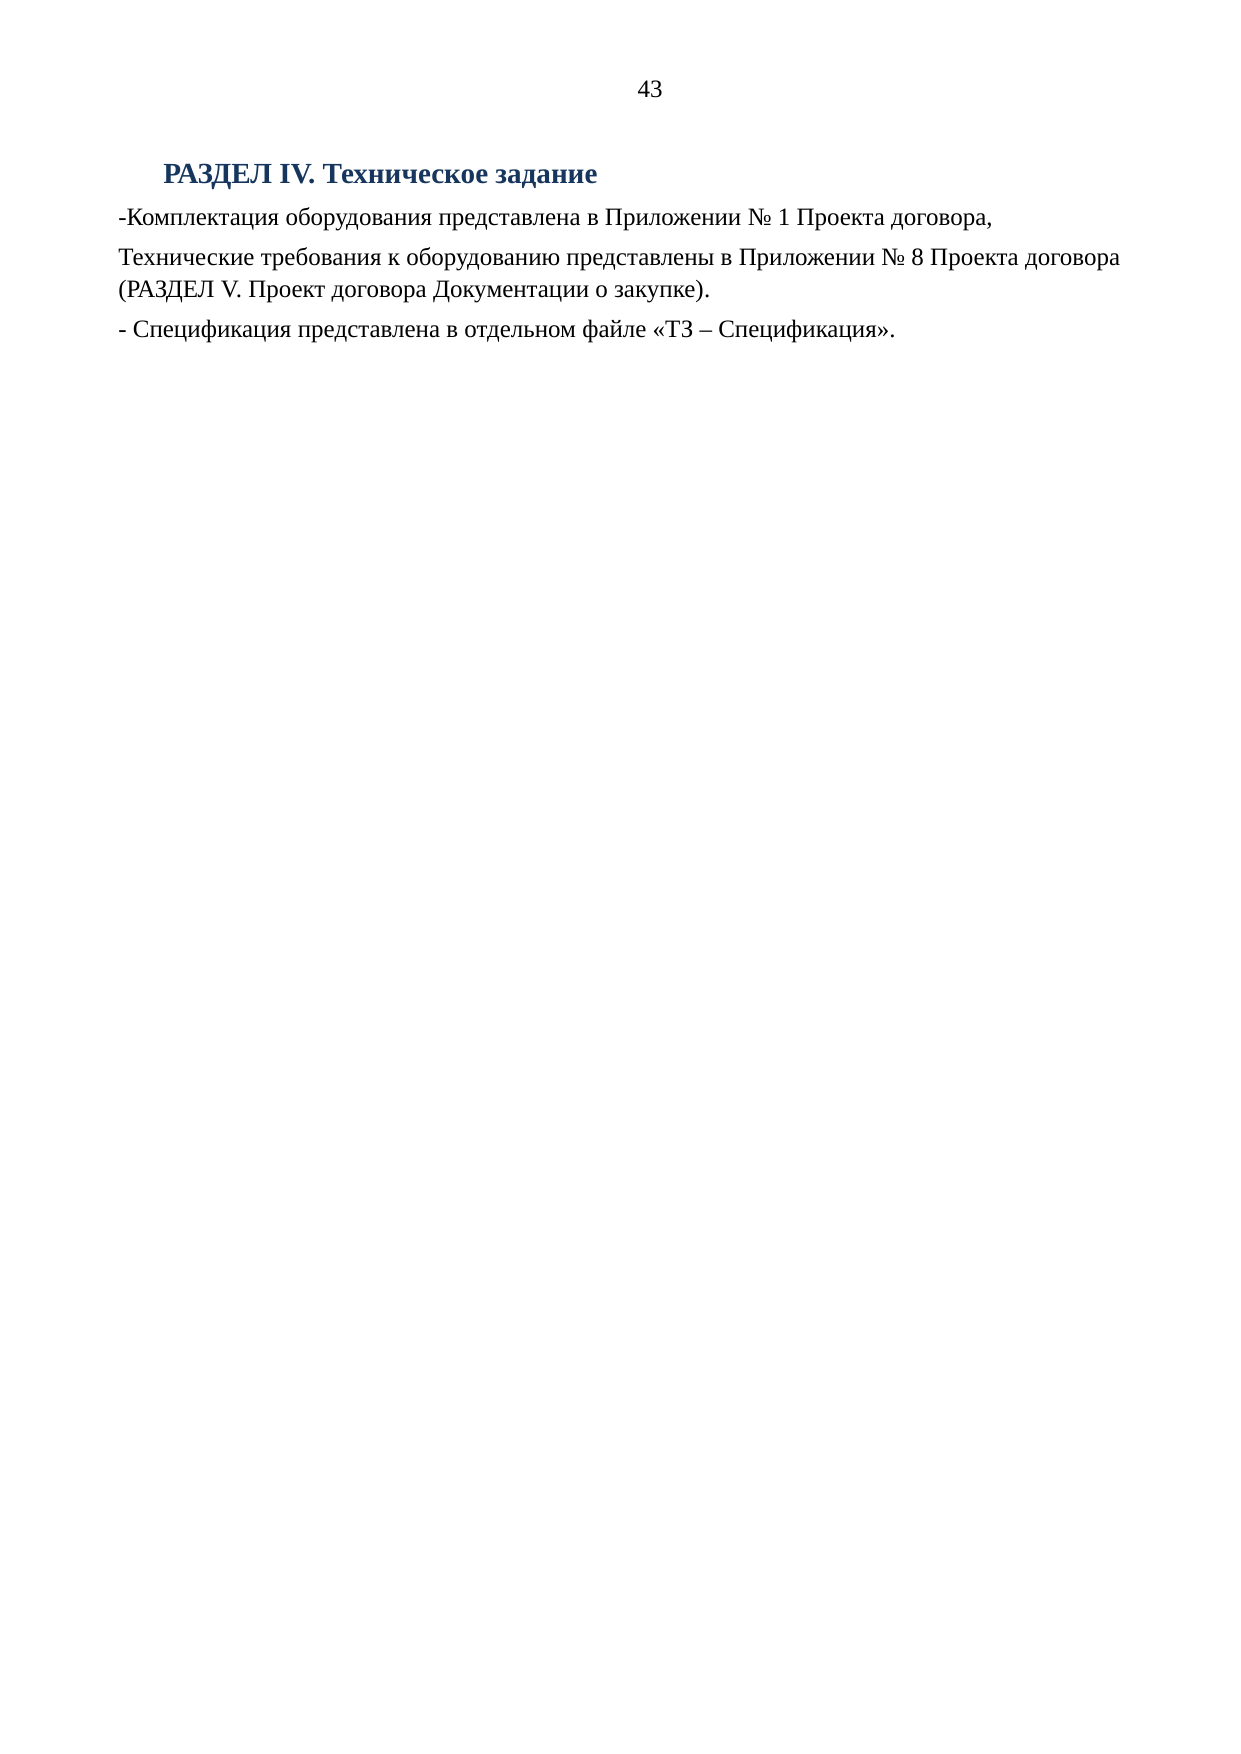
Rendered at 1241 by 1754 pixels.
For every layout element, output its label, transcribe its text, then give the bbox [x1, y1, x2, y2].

text -Комплектация оборудования представлена в Приложении № 1 Проекта договора, [118, 202, 1181, 231]
text РАЗДЕЛ IV. Техническое задание [163, 156, 1181, 190]
text Технические требования к оборудованию представлены в Приложении № 8 Проекта договора (РАЗДЕЛ V. Проект договора Документации о закупке). [118, 242, 1181, 303]
text - Спецификация представлена в отдельном файле «ТЗ – Спецификация». [118, 314, 1181, 343]
